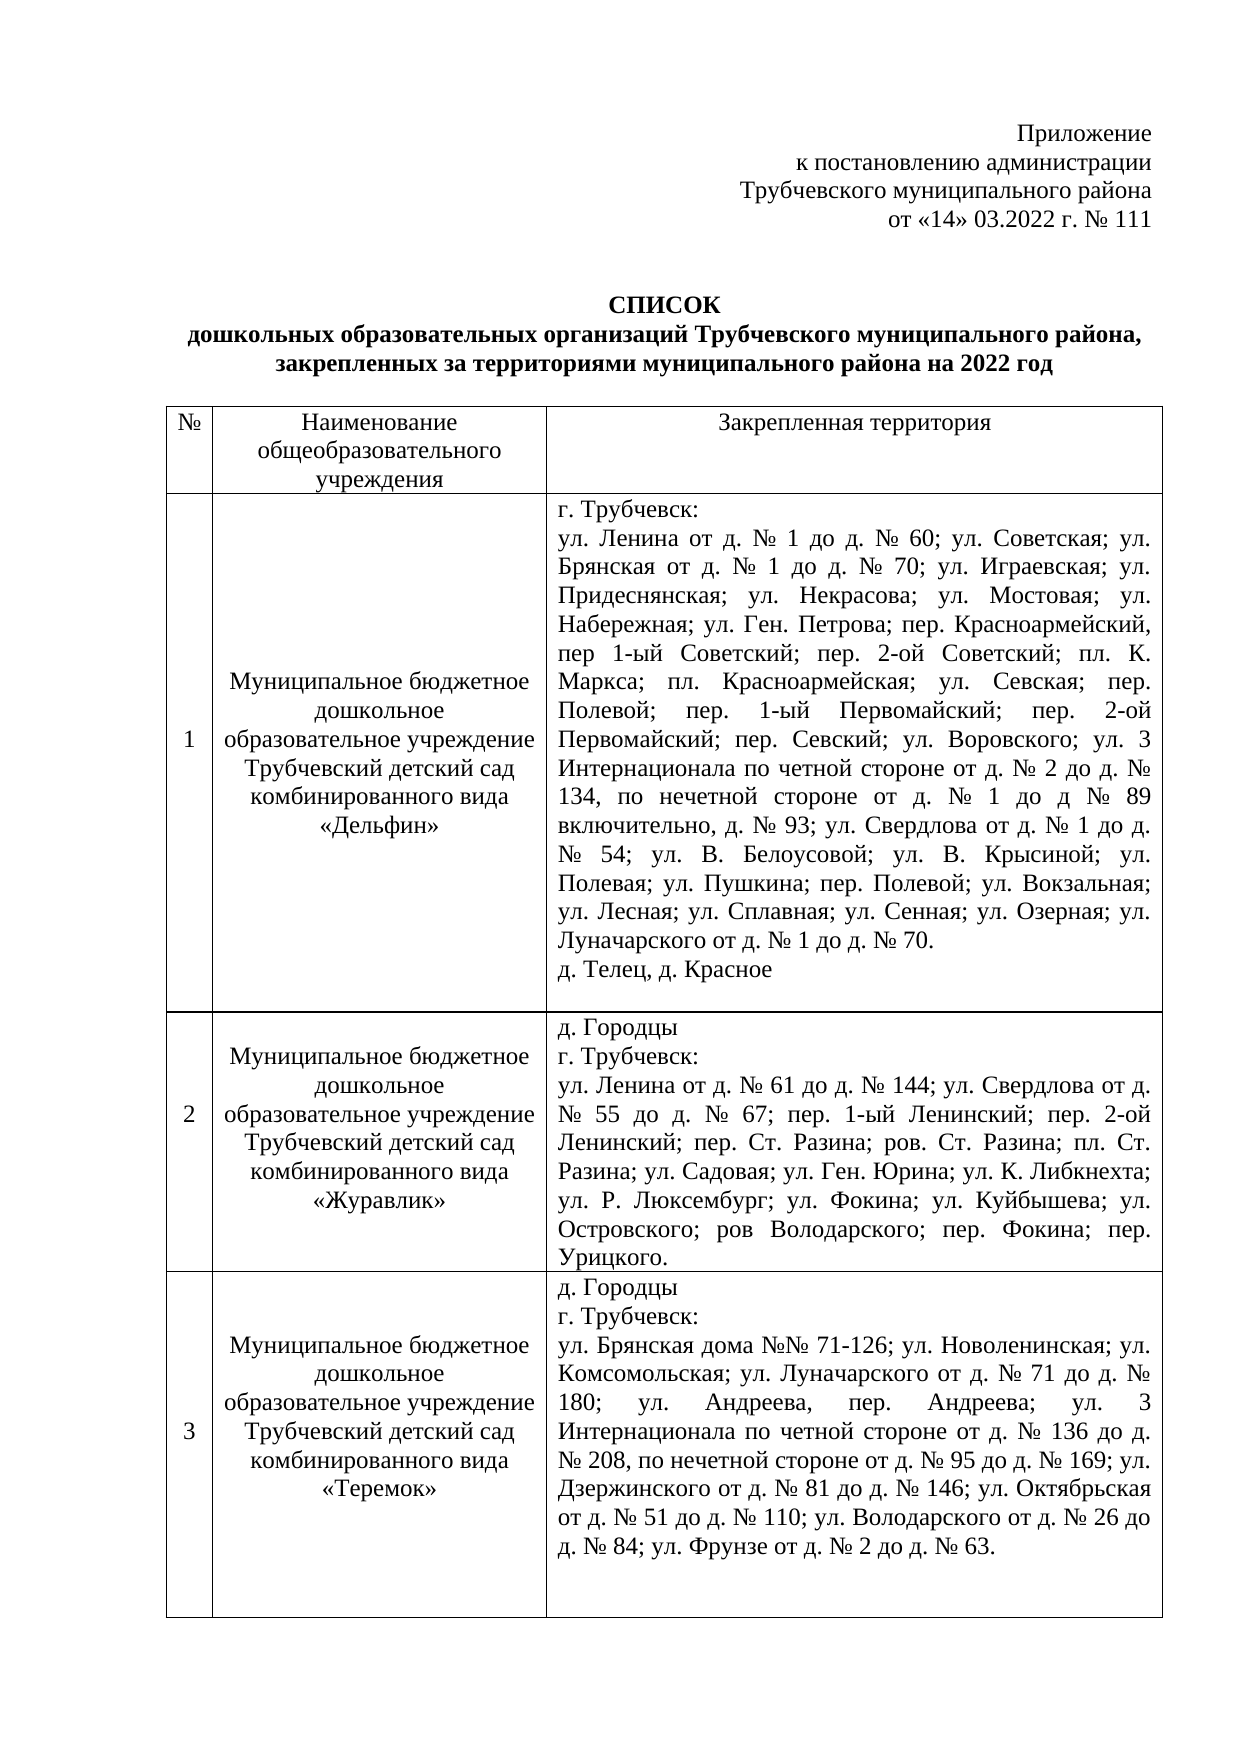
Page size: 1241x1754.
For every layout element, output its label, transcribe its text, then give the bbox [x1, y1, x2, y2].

table_cell г. Трубчевск: ул. Ленина от д. № 1 до д. № 60; ул. Советская; ул. Брянская от д. № 1 до д. № 70; ул. Играевская; ул. Придеснянская; ул. Некрасова; ул. Мостовая; ул. Набережная; ул. Ген. Петрова; пер. Красноармейский, пер 1-ый Советский; пер. 2-ой Советский; пл. К. Маркса; пл. Красноармейская; ул. Севская; пер. Полевой; пер. 1-ый Первомайский; пер. 2-ой Первомайский; пер. Севский; ул. Воровского; ул. 3 Интернационала по четной стороне от д. № 2 до д. № 134, по нечетной стороне от д. № 1 до д № 89 включительно, д. № 93; ул. Свердлова от д. № 1 до д. № 54; ул. В. Белоусовой; ул. В. Крысиной; ул. Полевая; ул. Пушкина; пер. Полевой; ул. Вокзальная; ул. Лесная; ул. Сплавная; ул. Сенная; ул. Озерная; ул. Луначарского от д. № 1 до д. № 70. д. Телец, д. Красное [547, 494, 1162, 1011]
table_cell Муниципальное бюджетное дошкольное образовательное учреждение Трубчевский детский сад комбинированного вида «Дельфин» [213, 494, 546, 1011]
table_cell Муниципальное бюджетное дошкольное образовательное учреждение Трубчевский детский сад комбинированного вида «Теремок» [213, 1272, 546, 1617]
text СПИСОК [177, 291, 1152, 319]
table_cell 1 [167, 494, 212, 1011]
text закрепленных за территориями муниципального района на 2022 год [177, 348, 1152, 377]
table_cell 2 [167, 1013, 212, 1271]
table_cell 3 [167, 1272, 212, 1617]
table_header Наименование общеобразовательного учреждения [213, 407, 546, 493]
table_cell Муниципальное бюджетное дошкольное образовательное учреждение Трубчевский детский сад комбинированного вида «Журавлик» [213, 1013, 546, 1271]
text Приложение [177, 118, 1152, 147]
table_header Закрепленная территория [547, 407, 1162, 493]
text к постановлению администрации [177, 147, 1152, 176]
text Трубчевского муниципального района [177, 176, 1152, 204]
table_header № [167, 407, 212, 493]
table_cell д. Городцы г. Трубчевск: ул. Брянская дома №№ 71-126; ул. Новоленинская; ул. Комсомольская; ул. Луначарского от д. № 71 до д. № 180; ул. Андреева, пер. Андреева; ул. 3 Интернационала по четной стороне от д. № 136 до д. № 208, по нечетной стороне от д. № 95 до д. № 169; ул. Дзержинского от д. № 81 до д. № 146; ул. Октябрьская от д. № 51 до д. № 110; ул. Володарского от д. № 26 до д. № 84; ул. Фрунзе от д. № 2 до д. № 63. [547, 1272, 1162, 1617]
text дошкольных образовательных организаций Трубчевского муниципального района, [177, 319, 1152, 348]
text от «14» 03.2022 г. № 111 [177, 204, 1152, 233]
table_cell д. Городцы г. Трубчевск: ул. Ленина от д. № 61 до д. № 144; ул. Свердлова от д. № 55 до д. № 67; пер. 1-ый Ленинский; пер. 2-ой Ленинский; пер. Ст. Разина; ров. Ст. Разина; пл. Ст. Разина; ул. Садовая; ул. Ген. Юрина; ул. К. Либкнехта; ул. Р. Люксембург; ул. Фокина; ул. Куйбышева; ул. Островского; ров Володарского; пер. Фокина; пер. Урицкого. [547, 1013, 1162, 1271]
